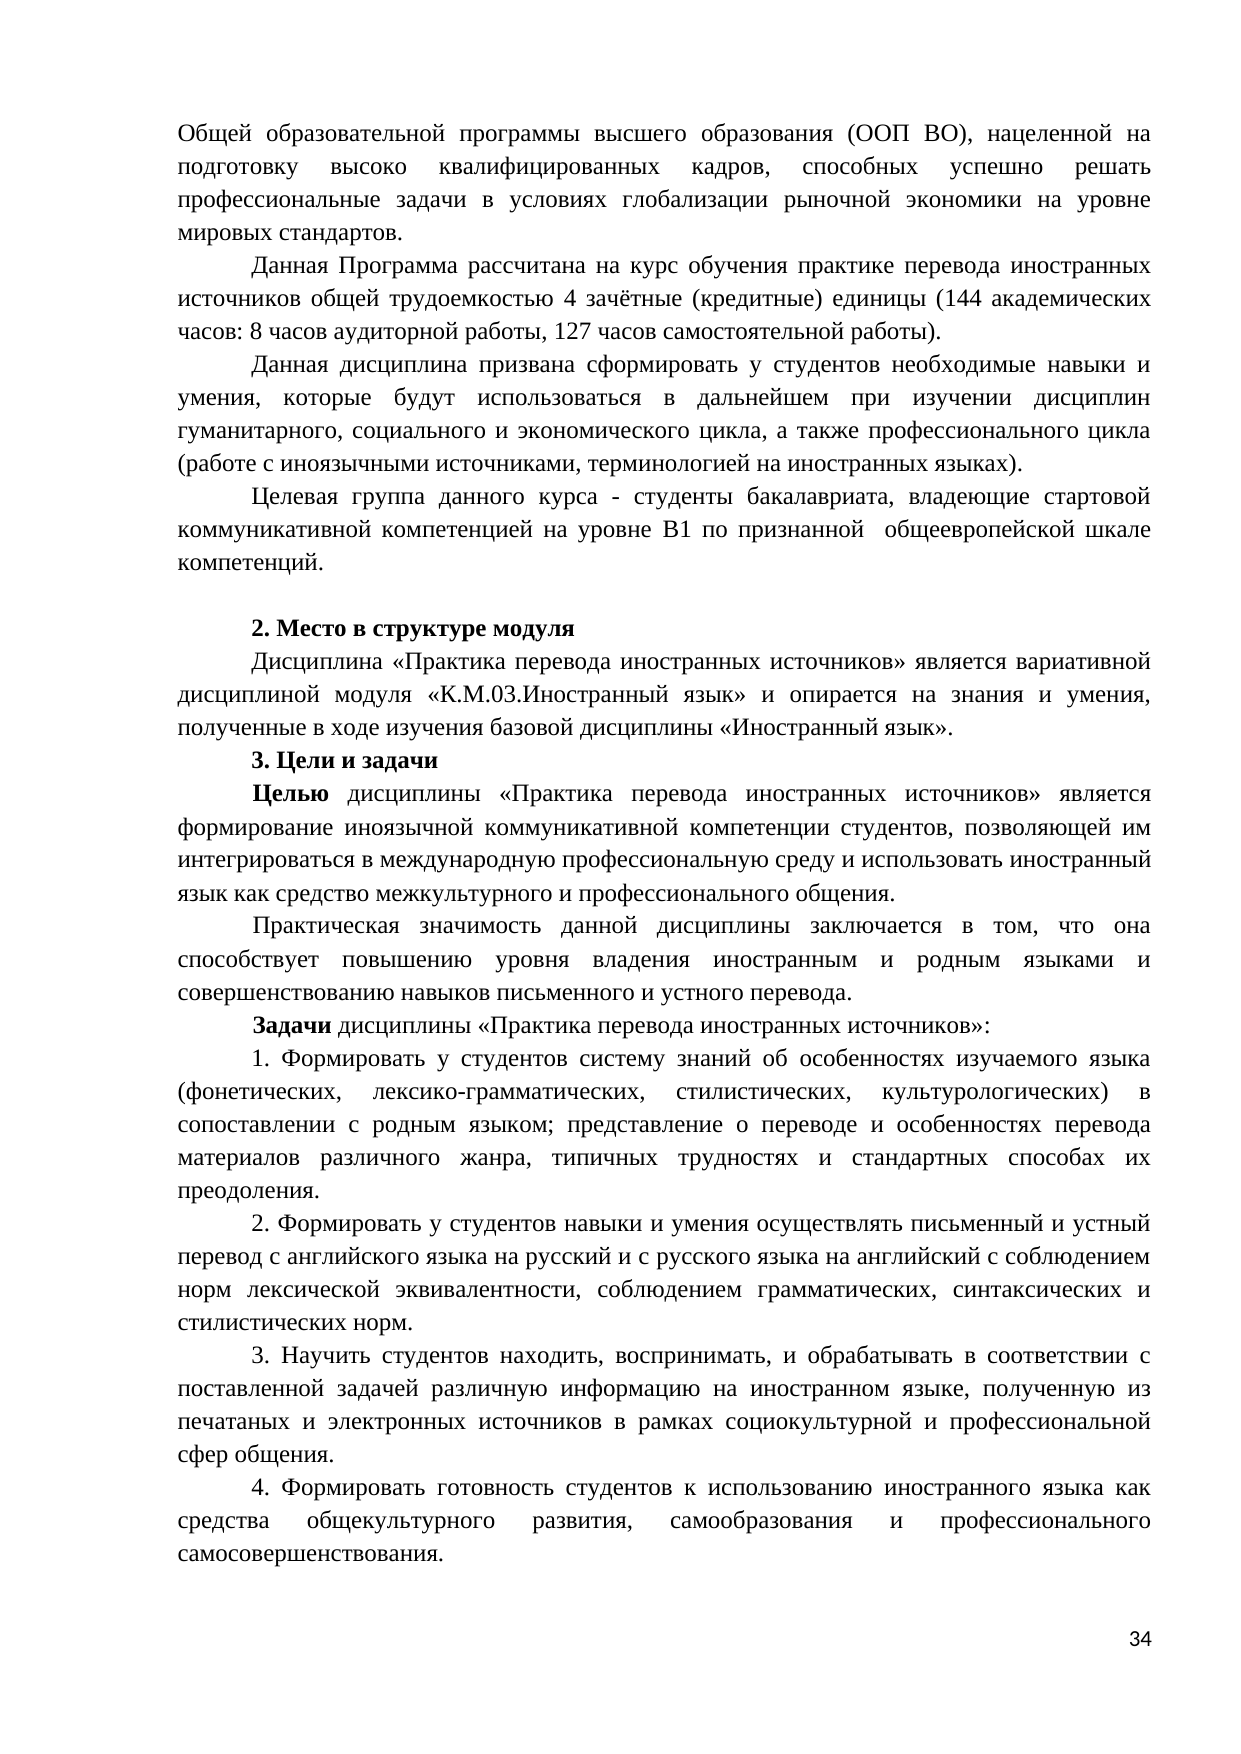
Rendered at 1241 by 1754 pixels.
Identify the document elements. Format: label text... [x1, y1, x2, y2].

text Практическая значимость данной дисциплины заключается в том, что она способствует повышению уровня владения иностранным и родным языками и совершенствованию навыков письменного и устного перевода. [177, 911, 1152, 1005]
text Целевая группа данного курса - студенты бакалавриата, владеющие стартовой коммуникативной компетенцией на уровне B1 по признанной общеевропейской шкале компетенций. [177, 481, 1152, 576]
text Задачи дисциплины «Практика перевода иностранных источников»: [177, 1010, 1152, 1038]
text Дисциплина «Практика перевода иностранных источников» является вариативной дисциплиной модуля «К.М.03.Иностранный язык» и опирается на знания и умения, полученные в ходе изучения базовой дисциплины «Иностранный язык». [177, 646, 1152, 741]
text 2. Формировать у студентов навыки и умения осуществлять письменный и устный перевод с английского языка на русский и с русского языка на английский с соблюдением норм лексической эквивалентности, соблюдением грамматических, синтаксических и стилистических норм. [177, 1208, 1152, 1336]
text 3. Цели и задачи [177, 746, 1152, 774]
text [177, 213, 1152, 246]
text Данная дисциплина призвана сформировать у студентов необходимые навыки и умения, которые будут использоваться в дальнейшем при изучении дисциплин гуманитарного, социального и экономического цикла, а также профессионального цикла (работе с иноязычными источниками, терминологией на иностранных языках). [177, 349, 1152, 382]
text Данная дисциплина призвана сформировать у студентов необходимые навыки и умения, которые будут использоваться в дальнейшем при изучении дисциплин гуманитарного, социального и экономического цикла, а также профессионального цикла (работе с иноязычными источниками, терминологией на иностранных языках). [177, 444, 1152, 477]
text 4. Формировать готовность студентов к использованию иностранного языка как средства общекультурного развития, самообразования и профессионального самосовершенствования. [177, 1472, 1152, 1567]
text 3. Научить студентов находить, воспринимать, и обрабатывать в соответствии с поставленной задачей различную информацию на иностранном языке, полученную из печатаных и электронных источников в рамках социокультурной и профессиональной сфер общения. [177, 1340, 1152, 1468]
text 1. Формировать у студентов систему знаний об особенностях изучаемого языка (фонетических, лексико-грамматических, стилистических, культурологических) в сопоставлении с родным языком; представление о переводе и особенностях перевода материалов различного жанра, типичных трудностях и стандартных способах их преодоления. [177, 1043, 1152, 1203]
text 2. Место в структуре модуля [177, 613, 1152, 642]
text Данная Программа рассчитана на курс обучения практике перевода иностранных источников общей трудоемкостью 4 зачётные (кредитные) единицы (144 академических часов: 8 часов аудиторной работы, 127 часов самостоятельной работы). [177, 250, 1152, 345]
text Целью дисциплины «Практика перевода иностранных источников» является формирование иноязычной коммуникативной компетенции студентов, позволяющей им интегрироваться в международную профессиональную среду и использовать иностранный язык как средство межкультурного и профессионального общения. [177, 778, 1152, 906]
